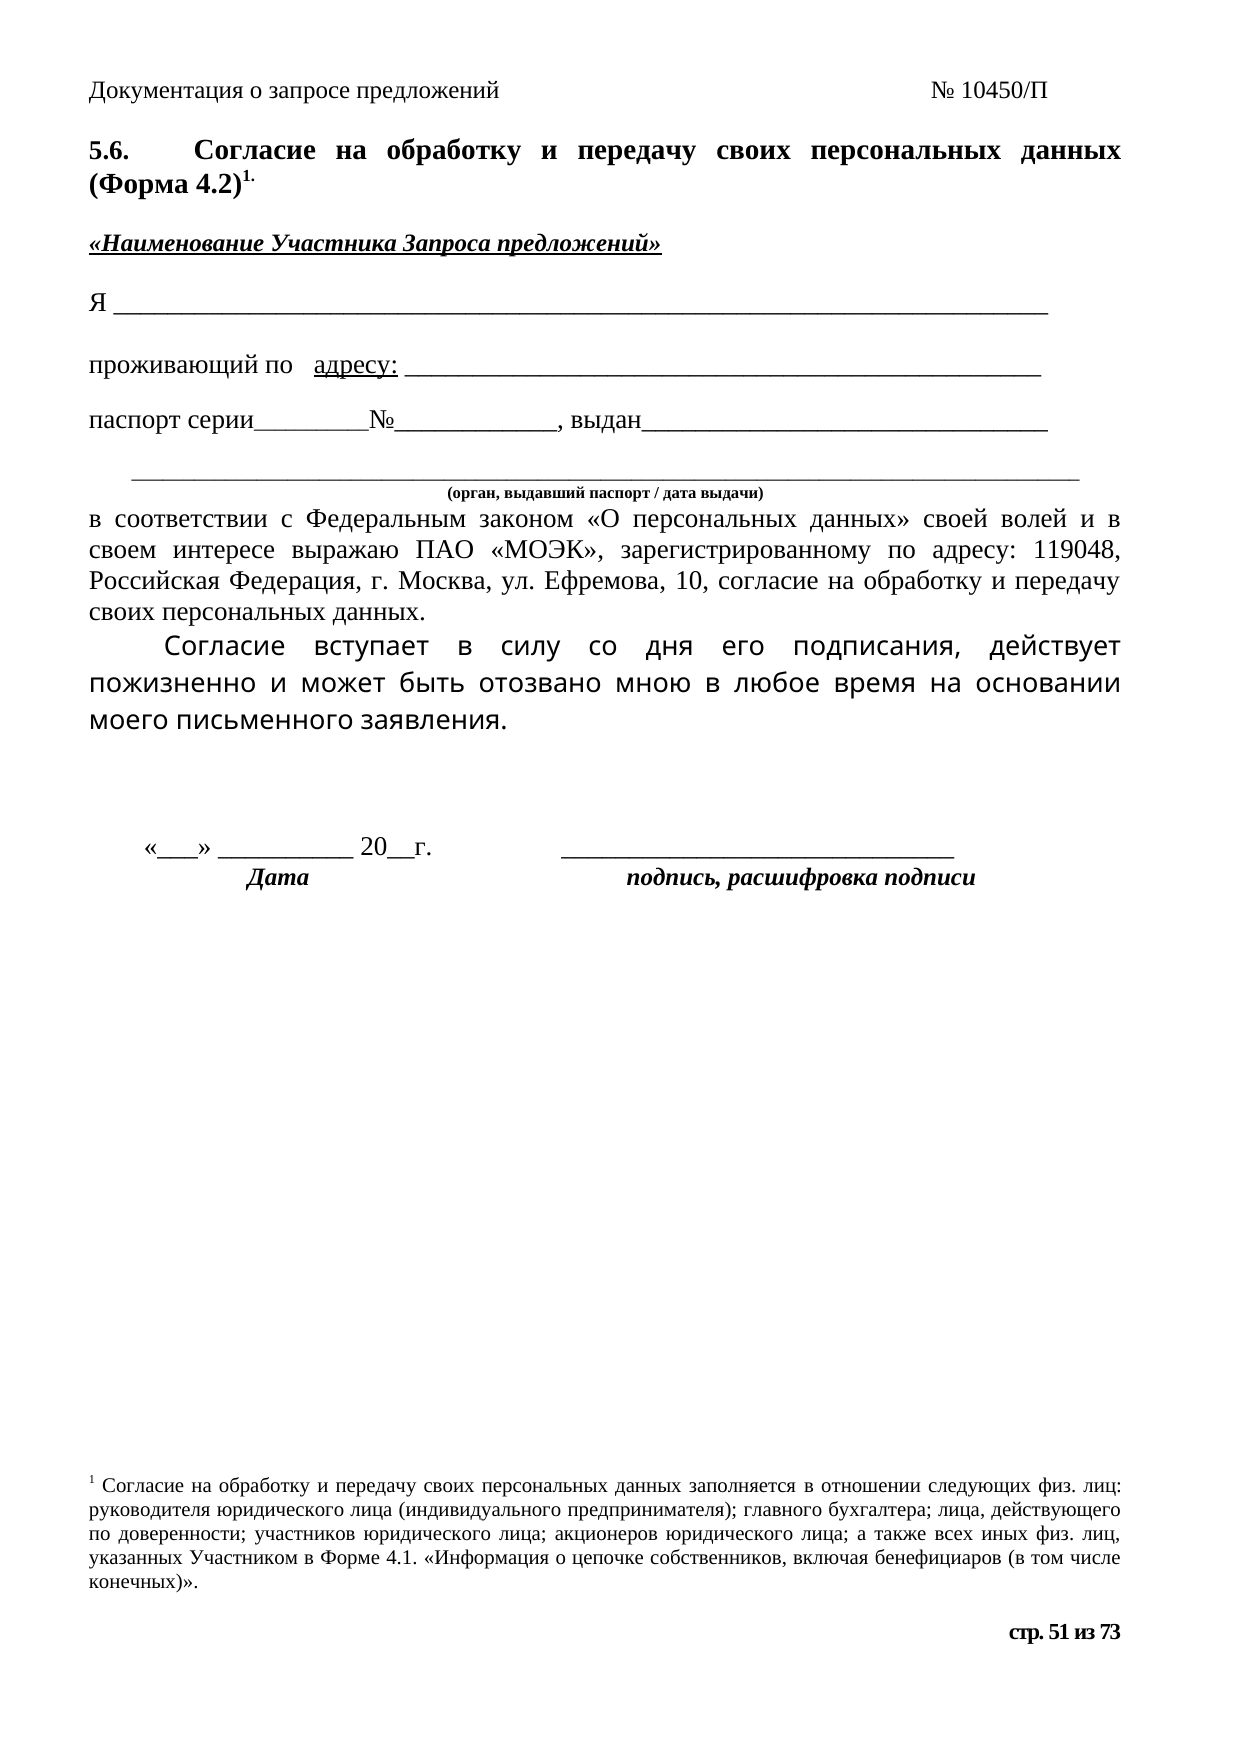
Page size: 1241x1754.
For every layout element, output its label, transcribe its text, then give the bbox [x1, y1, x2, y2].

text в соответствии с Федеральным законом «О персональных данных» своей волей и в своем интересе выражаю ПАО «МОЭК», зарегистрированному по адресу: 119048, Российская Федерация, г. Москва, ул. Ефремова, 10, согласие на обработку и передачу своих персональных данных. [89, 502, 1122, 626]
text Я _____________________________________________________________________ [89, 286, 1117, 317]
text проживающий по адресу: _______________________________________________ [89, 348, 1122, 379]
text (орган, выдавший паспорт / дата выдачи) [89, 483, 1122, 502]
text «___» __________ 20__г. _____________________________ [89, 830, 1122, 862]
text Согласие на обработку и передачу своих персональных данных (Форма 4.2). [89, 132, 1122, 199]
text паспорт серии___________№____________, выдан______________________________ [89, 403, 1122, 434]
text ___________________________________________________________________________________________ [89, 458, 1122, 483]
text «Наименование Участника Запроса предложений» [89, 228, 1122, 257]
text Дата подпись, расшифровка подписи [148, 862, 1122, 890]
text Согласие вступает в силу со дня его подписания, действует пожизненно и может быть отозвано мною в любое время на основании моего письменного заявления. [89, 626, 1122, 737]
